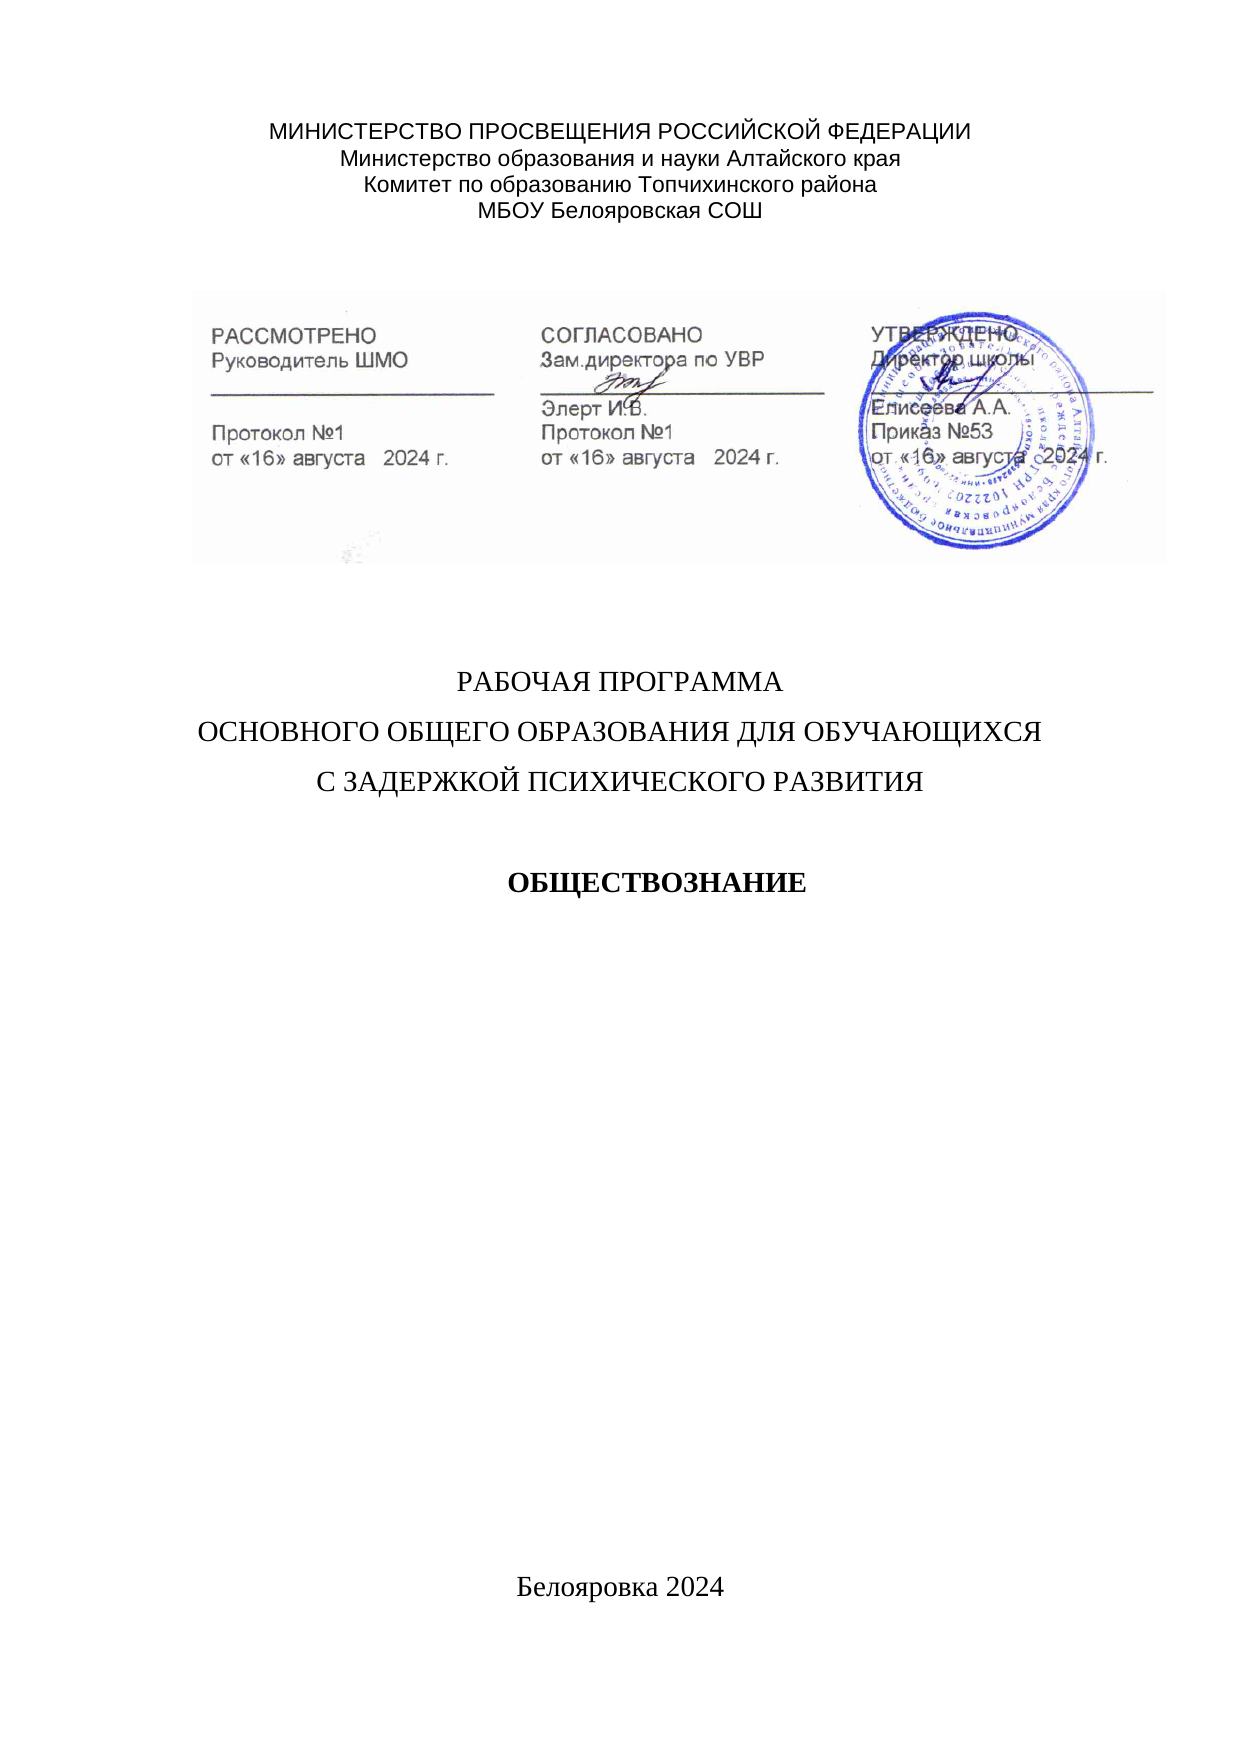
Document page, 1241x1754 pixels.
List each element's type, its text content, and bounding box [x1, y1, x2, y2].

text МБОУ Белояровская СОШ [118, 197, 1122, 223]
text Белояровка 2024 [118, 1569, 1122, 1603]
text ОСНОВНОГО ОБЩЕГО ОБРАЗОВАНИЯ ДЛЯ ОБУЧАЮЩИХСЯ [118, 714, 1122, 748]
text С ЗАДЕРЖКОЙ ПСИХИЧЕСКОГО РАЗВИТИЯ [118, 764, 1122, 798]
text ОБЩЕСТВОЗНАНИЕ [118, 865, 1122, 899]
text РАБОЧАЯ ПРОГРАММА [118, 664, 1122, 697]
text ‌Комитет по образованию Топчихинского района‌​ [118, 171, 1122, 197]
text ‌Министерство образования и науки Алтайского края‌‌ [118, 144, 1122, 171]
picture [192, 290, 1167, 564]
text МИНИСТЕРСТВО ПРОСВЕЩЕНИЯ РОССИЙСКОЙ ФЕДЕРАЦИИ [118, 118, 1122, 144]
